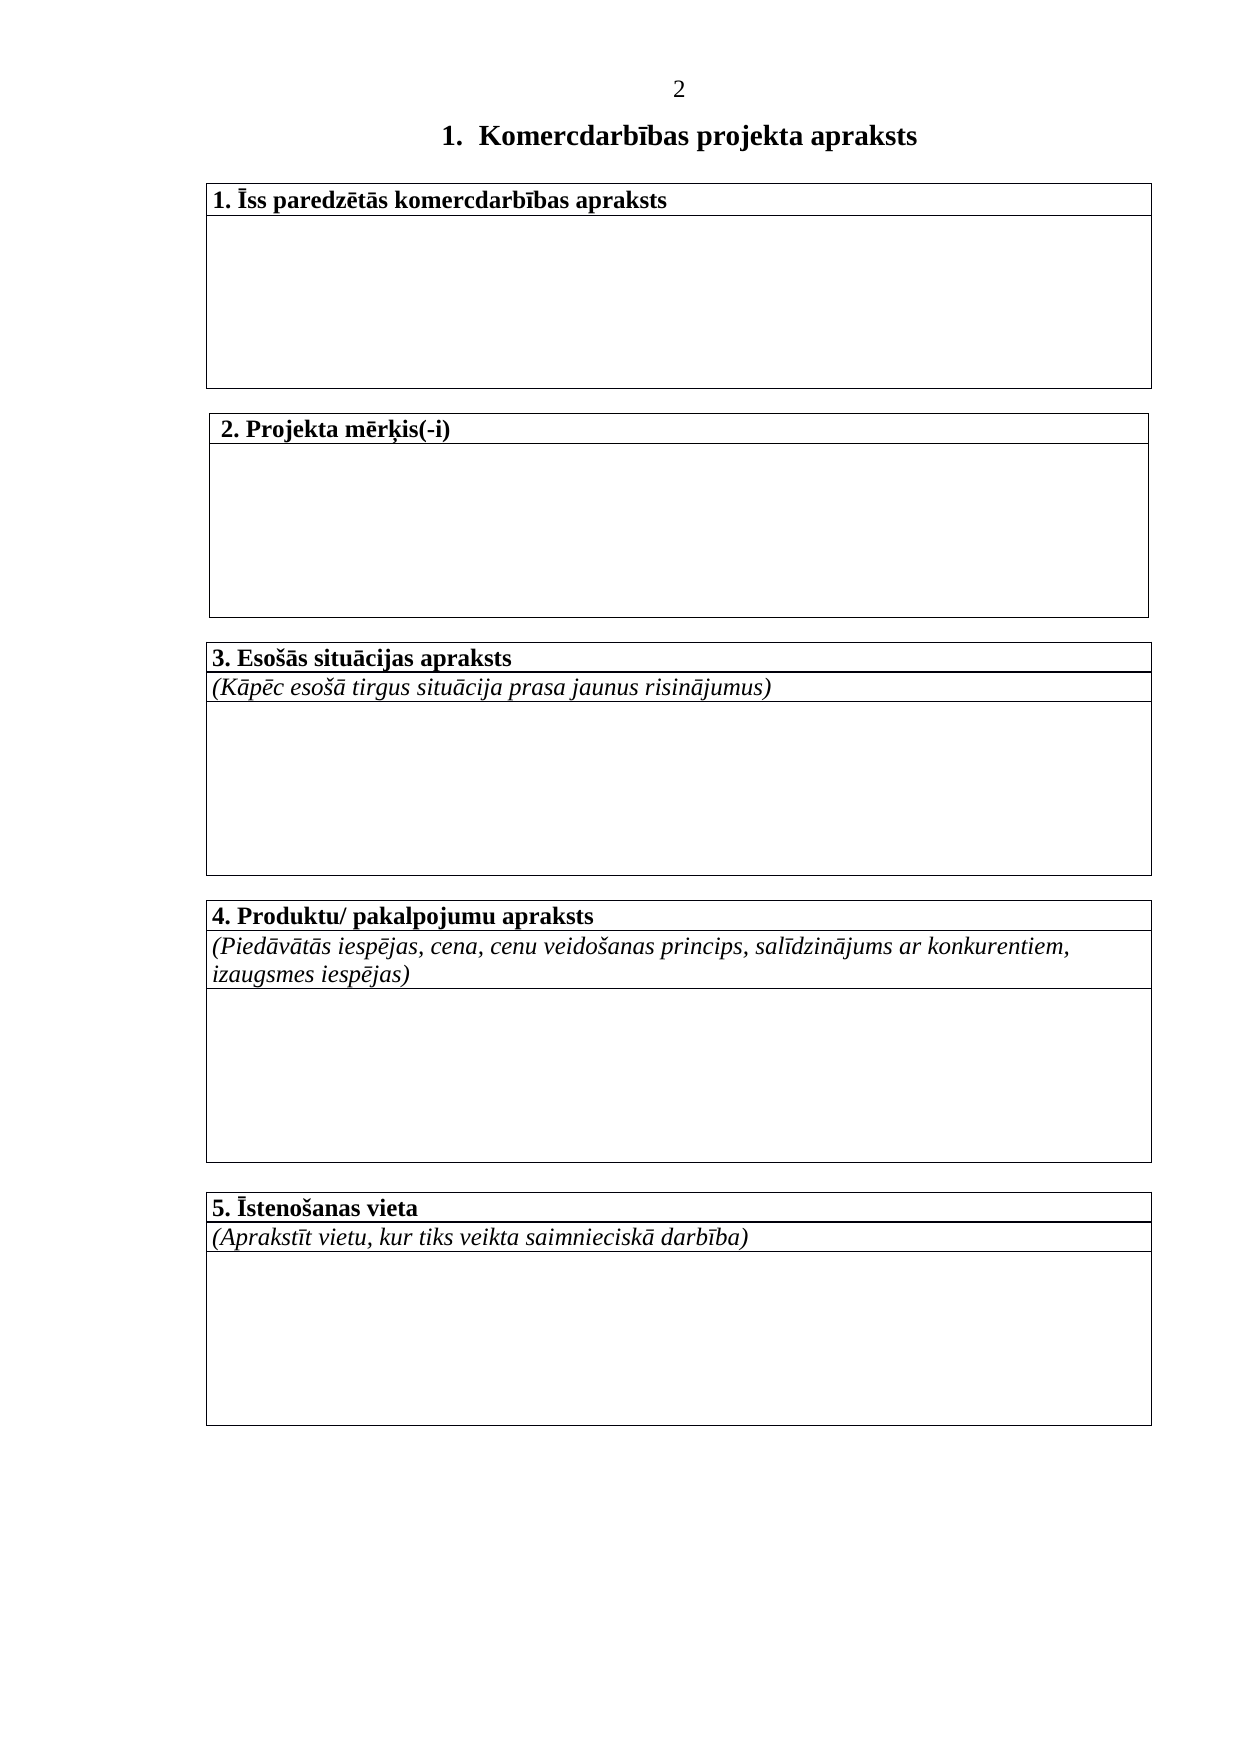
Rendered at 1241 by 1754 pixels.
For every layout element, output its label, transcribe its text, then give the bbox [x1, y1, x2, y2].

table_cell [207, 216, 1151, 388]
table_header 5. Īstenošanas vieta [207, 1193, 1151, 1221]
table_header 3. Esošās situācijas apraksts [207, 643, 1151, 671]
table_header 4. Produktu/ pakalpojumu apraksts [207, 901, 1151, 930]
table_cell (Kāpēc esošā tirgus situācija prasa jaunus risinājumus) [207, 673, 1151, 701]
table_header 1. Īss paredzētās komercdarbības apraksts [207, 184, 1151, 214]
table_header 2. Projekta mērķis(-i) [210, 414, 1148, 443]
table_cell [207, 1252, 1151, 1425]
table_cell (Aprakstīt vietu, kur tiks veikta saimnieciskā darbība) [207, 1223, 1151, 1251]
table_cell [207, 702, 1151, 875]
table_cell [210, 444, 1148, 617]
table_cell [207, 989, 1151, 1162]
list Komercdarbības projekta apraksts [177, 118, 1181, 152]
table_cell (Piedāvātās iespējas, cena, cenu veidošanas princips, salīdzinājums ar konkurentiem, izaugsmes iespējas) [207, 931, 1151, 988]
